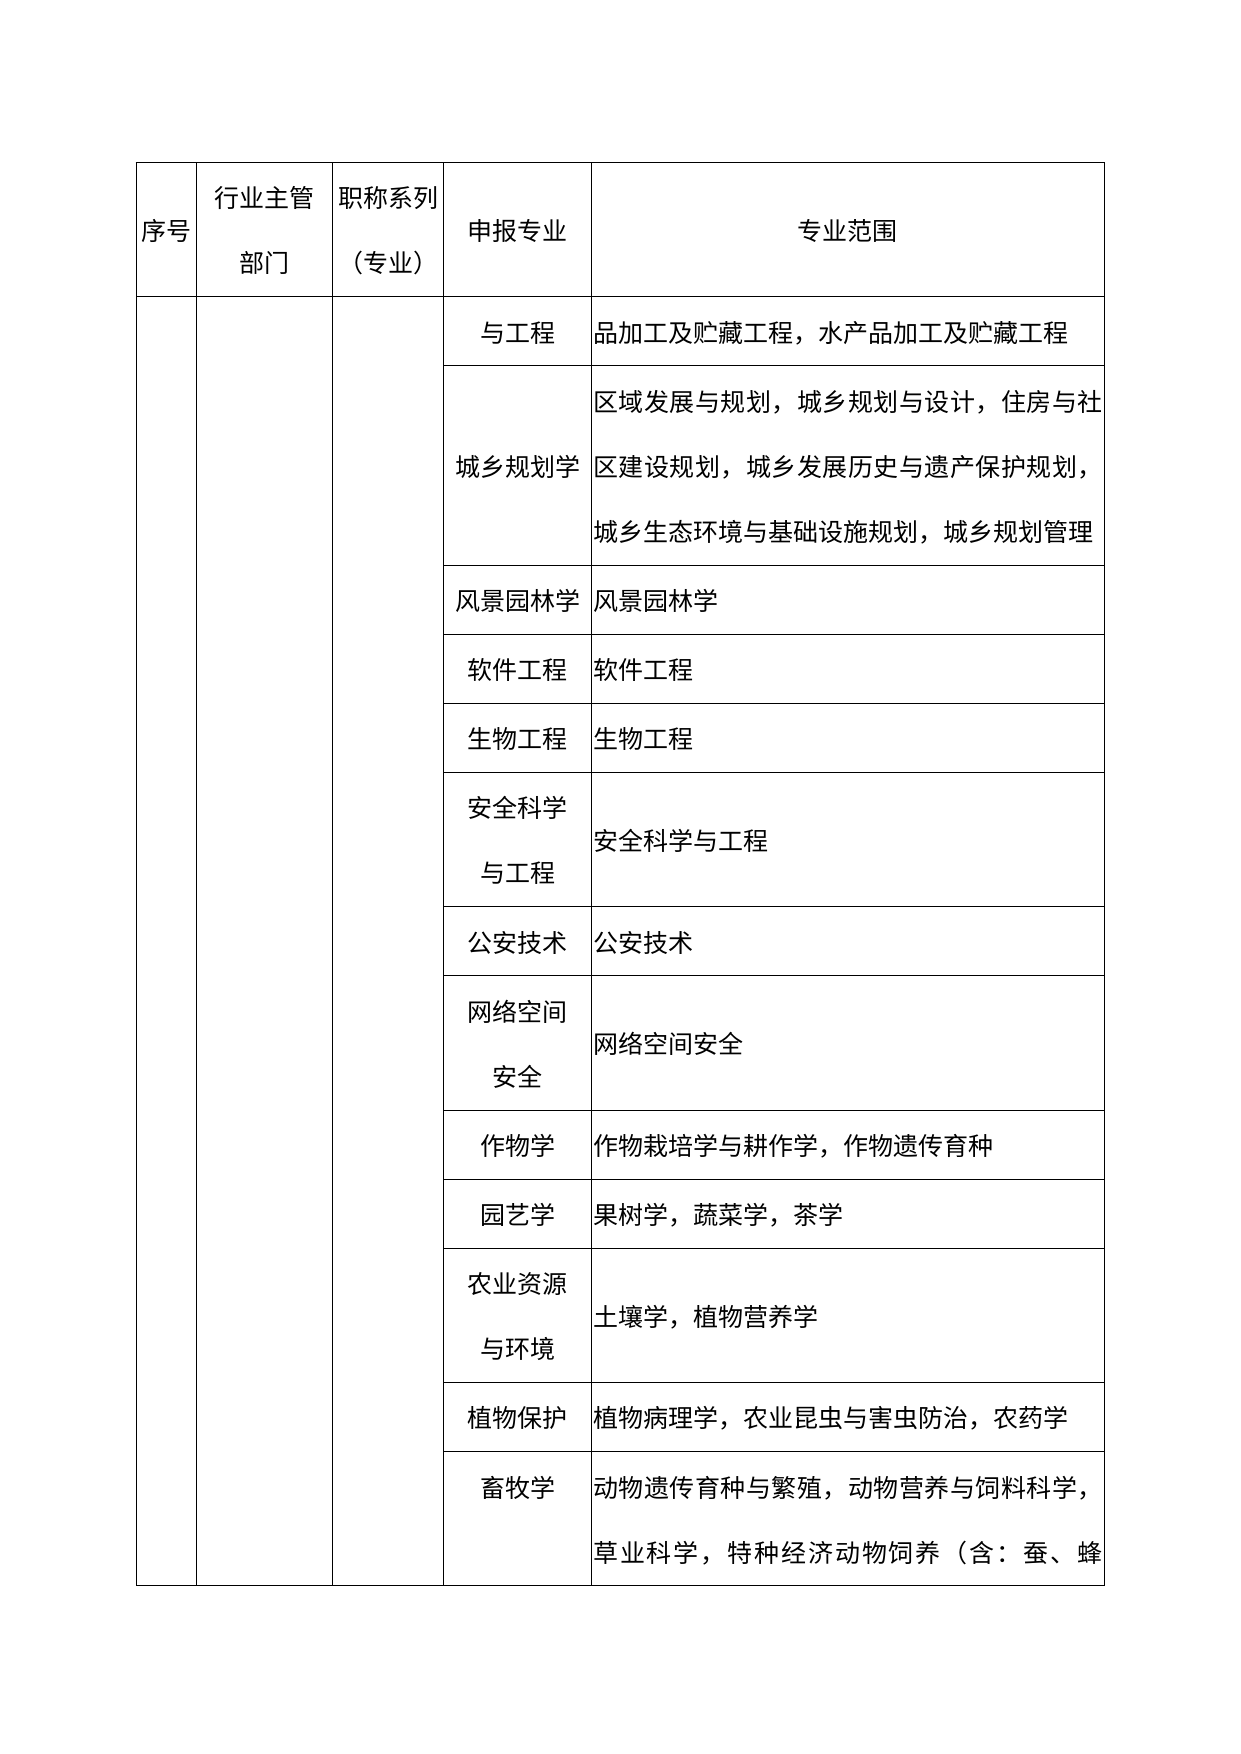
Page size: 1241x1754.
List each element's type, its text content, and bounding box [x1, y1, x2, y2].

table_cell 生物工程 [444, 704, 591, 772]
table_cell 安全科学 与工程 [444, 773, 591, 906]
table_cell 软件工程 [592, 635, 1104, 703]
table_cell 农业资源 与环境 [444, 1249, 591, 1382]
table_header 行业主管 部门 [197, 163, 332, 296]
table_cell 植物病理学，农业昆虫与害虫防治，农药学 [592, 1383, 1104, 1451]
table_cell 园艺学 [444, 1180, 591, 1248]
table_cell 风景园林学 [444, 566, 591, 634]
table_header 职称系列（专业） [333, 163, 443, 296]
table_cell 作物学 [444, 1111, 591, 1179]
table_cell 土壤学，植物营养学 [592, 1249, 1104, 1382]
table_cell 风景园林学 [592, 566, 1104, 634]
table_cell 城乡规划学 [444, 366, 591, 564]
table_cell 公安技术 [444, 907, 591, 975]
table_cell 软件工程 [444, 635, 591, 703]
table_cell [592, 1452, 1104, 1585]
table_cell 区域发展与规划，城乡规划与设计，住房与社区建设规划，城乡发展历史与遗产保护规划，城乡生态环境与基础设施规划，城乡规划管理 [592, 366, 1104, 564]
table_cell 公安技术 [592, 907, 1104, 975]
table_cell 食品科学，粮食、油脂及植物蛋白工程，农产品加工及贮藏工程，水产品加工及贮藏工程 [592, 297, 1104, 365]
table_cell 作物栽培学与耕作学，作物遗传育种 [592, 1111, 1104, 1179]
table_header 专业范围 [592, 163, 1104, 296]
table_header 申报专业 [444, 163, 591, 296]
table_cell 植物保护 [444, 1383, 591, 1451]
table_cell 网络空间安全 [592, 976, 1104, 1109]
table_cell 生物工程 [592, 704, 1104, 772]
table_cell 食品科学 与工程 [444, 297, 591, 365]
table_cell 网络空间 安全 [444, 976, 591, 1109]
table_cell 果树学，蔬菜学，茶学 [592, 1180, 1104, 1248]
table_cell 畜牧学 [444, 1452, 591, 1585]
table_header 序号 [137, 163, 196, 296]
table_cell 安全科学与工程 [592, 773, 1104, 906]
